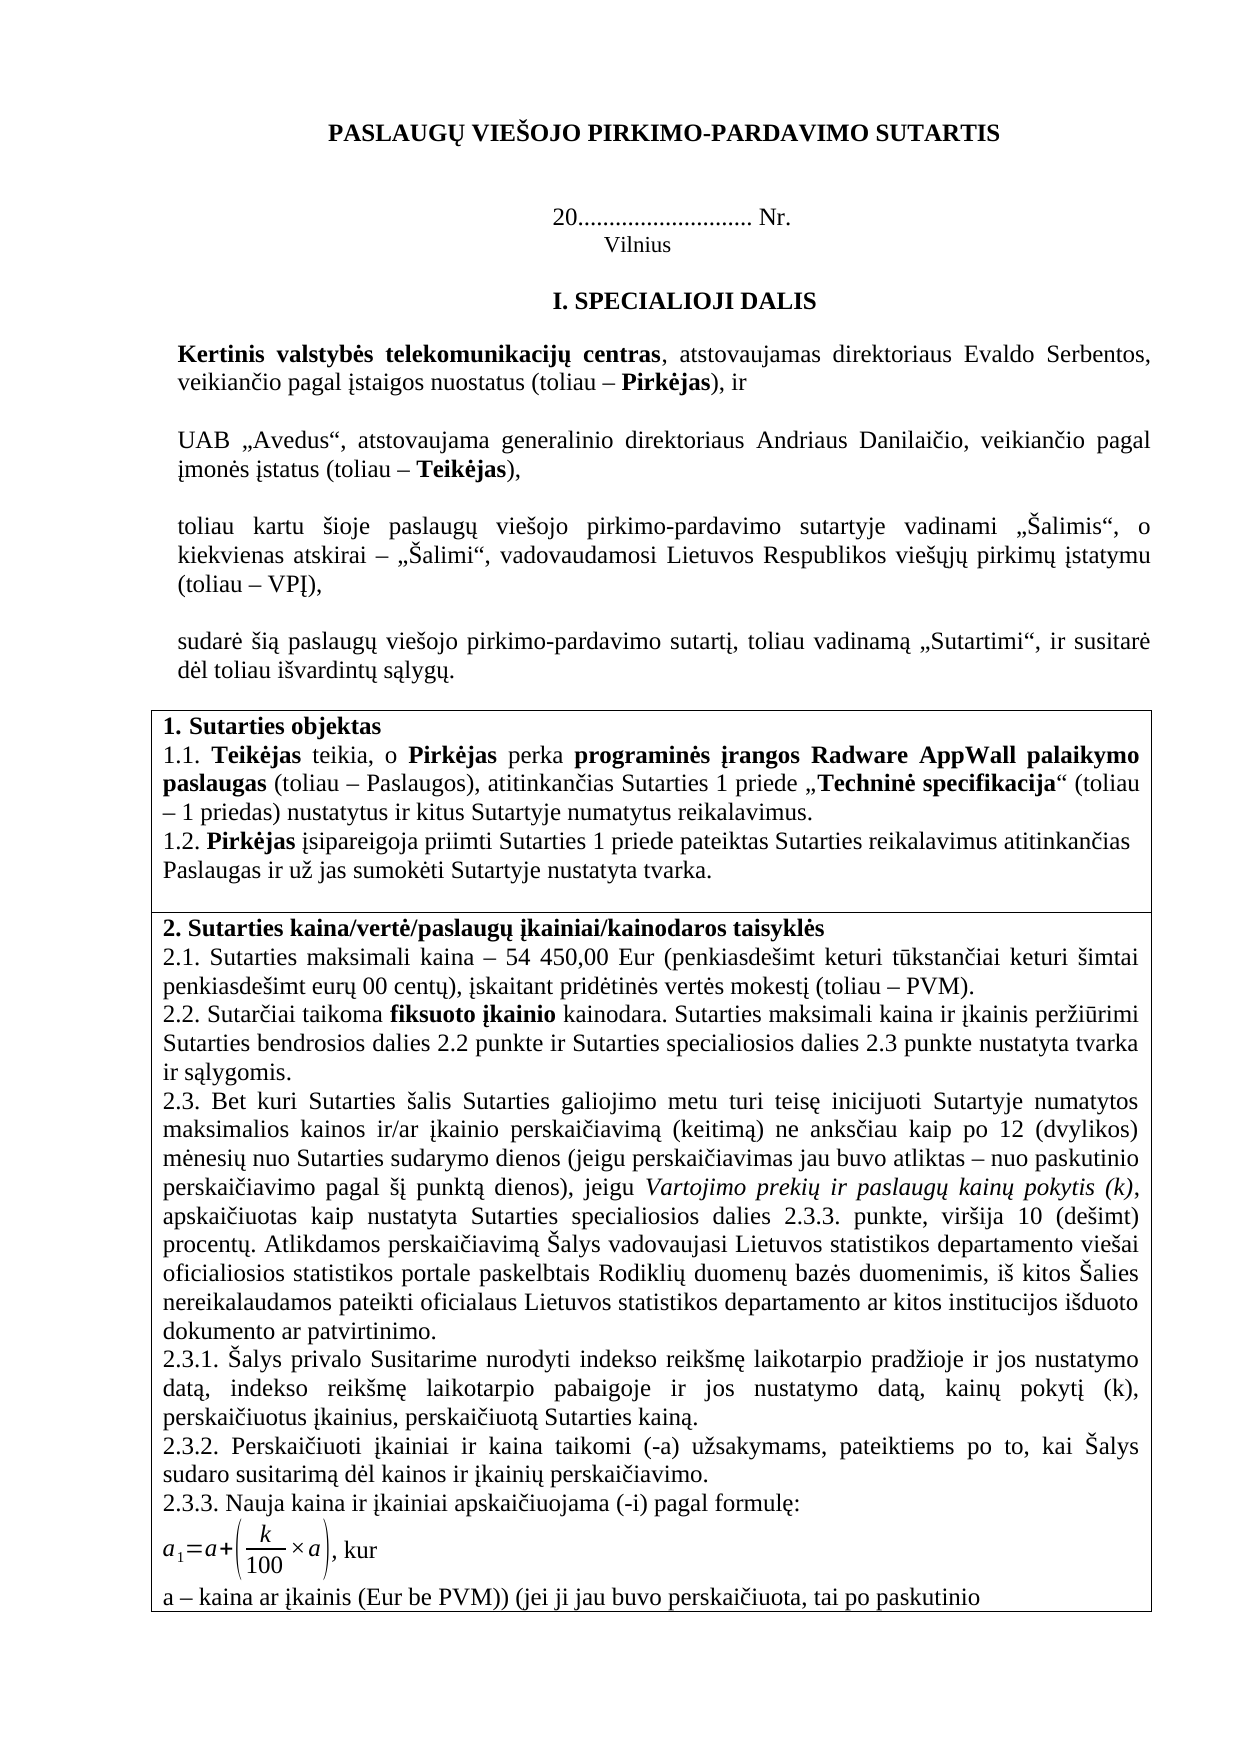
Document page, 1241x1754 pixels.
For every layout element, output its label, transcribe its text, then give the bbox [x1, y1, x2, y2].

text 20............................ Nr. [477, 202, 1152, 231]
text Kertinis valstybės telekomunikacijų centras, atstovaujamas direktoriaus Evaldo Serbentos, veikiančio pagal įstaigos nuostatus (toliau – Pirkėjas), ir [177, 339, 1152, 396]
text sudarė šią paslaugų viešojo pirkimo-pardavimo sutartį, toliau vadinamą „Sutartimi“, ir susitarė dėl toliau išvardintų sąlygų. [177, 626, 1152, 684]
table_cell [152, 913, 1151, 1611]
text toliau kartu šioje paslaugų viešojo pirkimo-pardavimo sutartyje vadinami „Šalimis“, o kiekvienas atskirai – „Šalimi“, vadovaudamosi Lietuvos Respublikos viešųjų pirkimų įstatymu (toliau – VPĮ), [177, 511, 1152, 597]
text I. SPECIALIOJI DALIS [552, 286, 1152, 314]
text Vilnius [552, 231, 1152, 257]
text UAB „Avedus“, atstovaujama generalinio direktoriaus Andriaus Danilaičio, veikiančio pagal įmonės įstatus (toliau – Teikėjas), [177, 425, 1152, 482]
text PASLAUGŲ VIEŠOJO PIRKIMO-PARDAVIMO SUTARTIS [177, 118, 1152, 147]
table_header Sutarties objektas 1.1. Teikėjas teikia, o Pirkėjas perka programinės įrangos Radware AppWall palaikymo paslaugas (toliau – Paslaugos), atitinkančias Sutarties 1 priede „Techninė specifikacija“ (toliau – 1 priedas) nustatytus ir kitus Sutartyje numatytus reikalavimus. 1.2. Pirkėjas įsipareigoja priimti Sutarties 1 priede pateiktas Sutarties reikalavimus atitinkančias Paslaugas ir už jas sumokėti Sutartyje nustatyta tvarka. [152, 711, 1151, 912]
